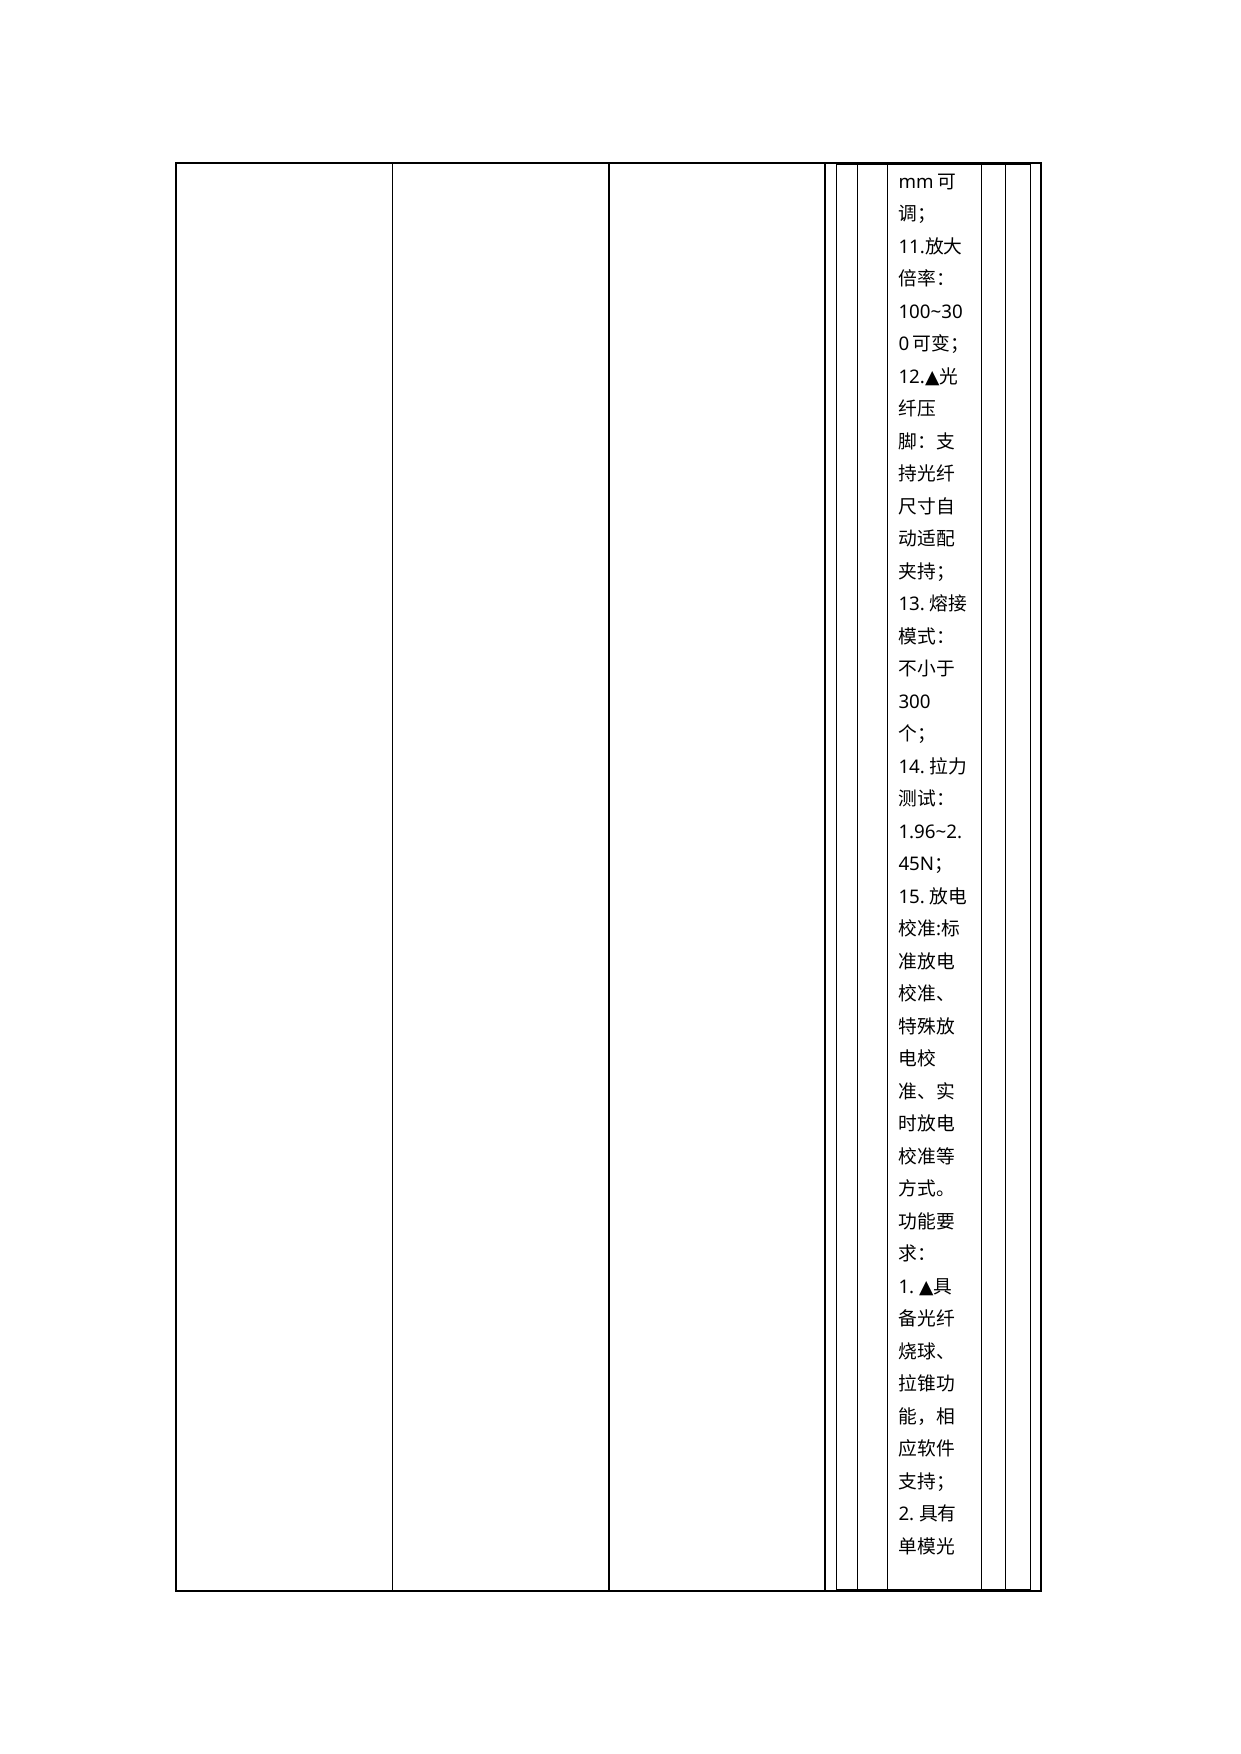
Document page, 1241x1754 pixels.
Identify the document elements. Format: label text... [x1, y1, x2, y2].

table_cell [826, 164, 836, 1590]
table_cell [177, 164, 392, 1590]
table_cell [858, 165, 887, 1589]
table_cell [1031, 164, 1040, 1590]
table_cell [837, 165, 857, 1589]
table_cell [982, 165, 1005, 1589]
table_cell [610, 164, 824, 1590]
table_cell [888, 165, 981, 1589]
table_cell 1 [393, 164, 608, 1590]
table_cell [1006, 165, 1030, 1589]
